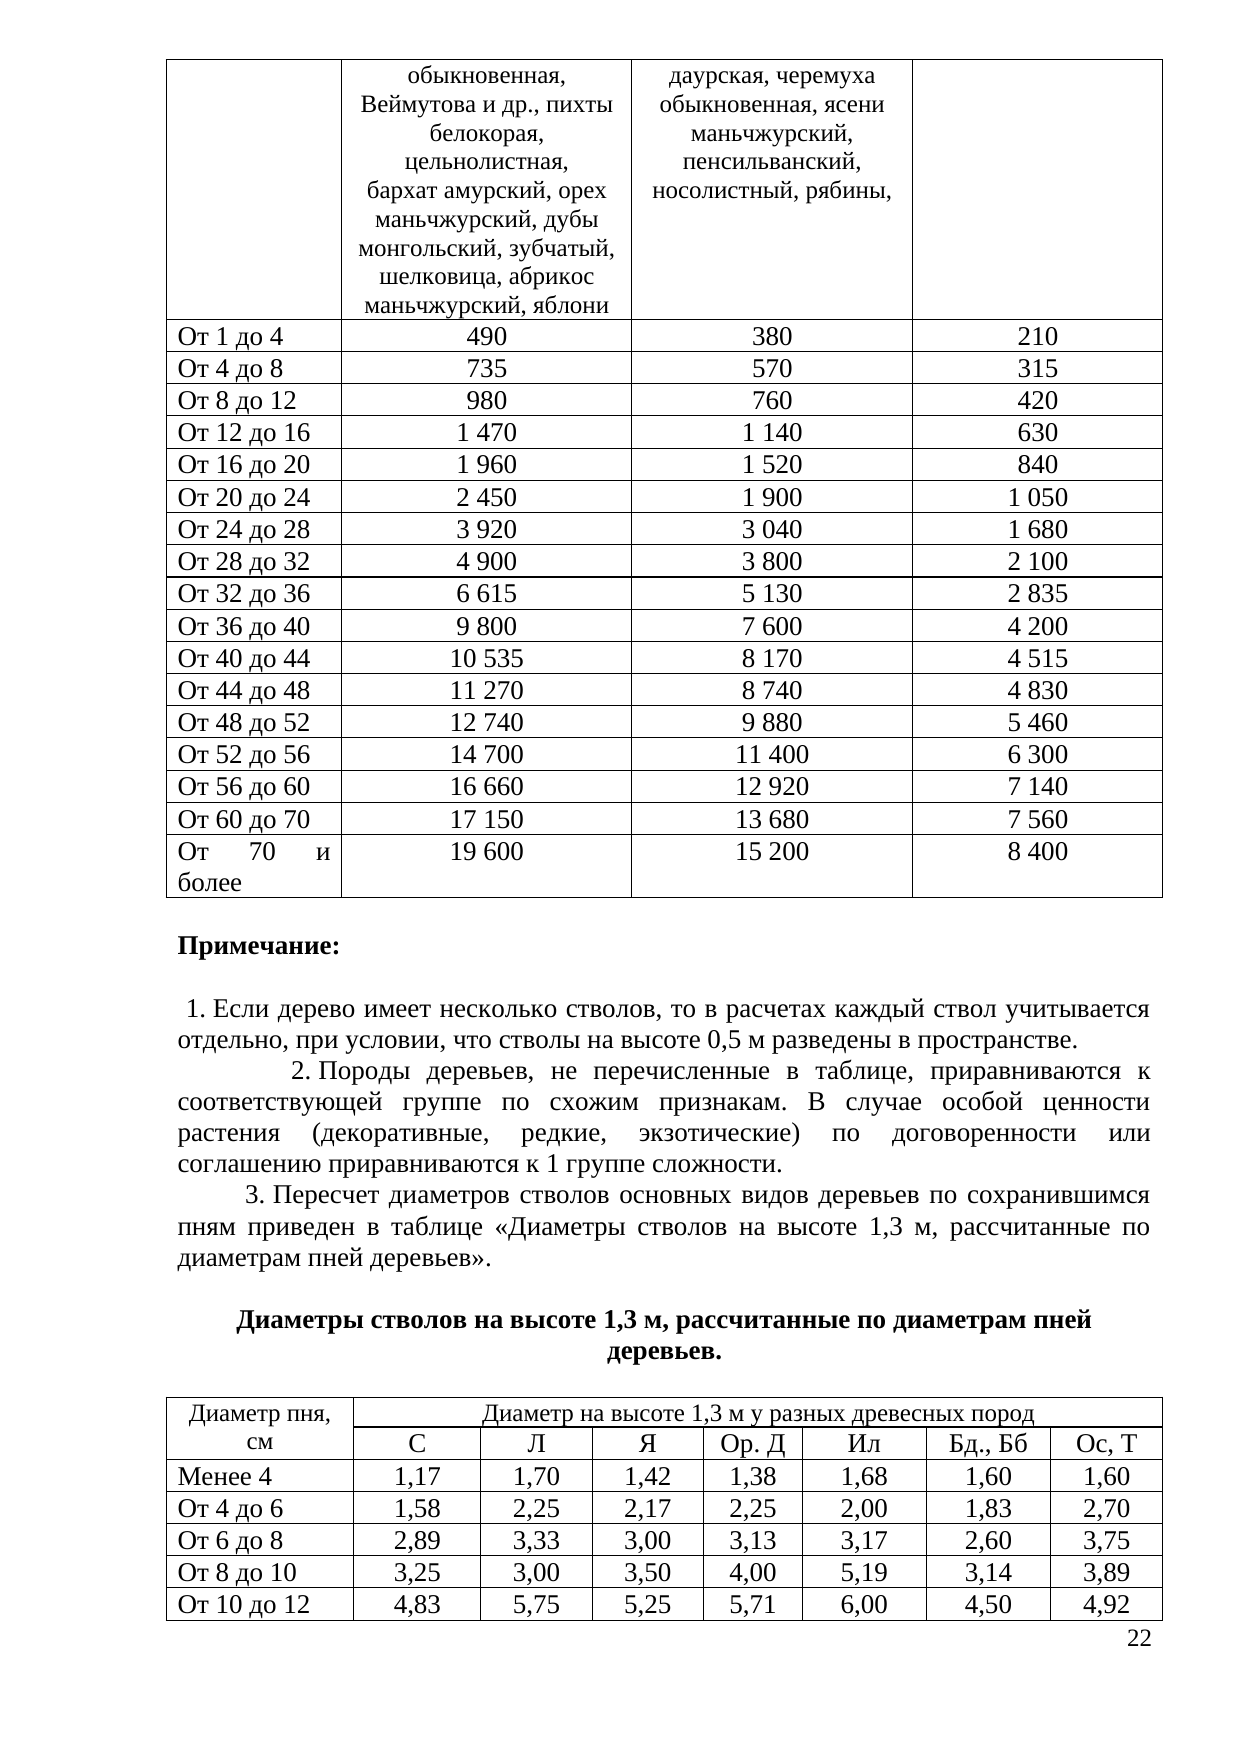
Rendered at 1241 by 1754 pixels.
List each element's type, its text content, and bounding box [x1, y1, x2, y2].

table_cell 4,83 [354, 1588, 480, 1619]
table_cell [913, 60, 1162, 319]
table_cell 1,70 [481, 1460, 592, 1491]
table_cell 12 740 [342, 706, 631, 737]
table_cell 4 200 [913, 610, 1162, 641]
table_cell 2,25 [704, 1492, 802, 1523]
table_cell 1 900 [632, 481, 912, 512]
table_cell С [354, 1428, 480, 1458]
table_cell 2 835 [913, 578, 1162, 608]
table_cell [632, 60, 912, 319]
table_cell 1,60 [1051, 1460, 1162, 1491]
table_cell 2,60 [927, 1524, 1050, 1555]
table_cell От 10 до 12 [167, 1588, 353, 1619]
table_cell 5 460 [913, 706, 1162, 737]
table_cell От 56 до 60 [167, 771, 341, 802]
table_cell 4 515 [913, 642, 1162, 673]
table_cell От 36 до 40 [167, 610, 341, 641]
table_cell 210 [913, 320, 1162, 351]
table_cell 1,60 [927, 1460, 1050, 1491]
text Примечание: [177, 929, 1152, 961]
table_cell 1,17 [354, 1460, 480, 1491]
table_cell 5,75 [481, 1588, 592, 1619]
table_header Диаметр на высоте 1,3 м у разных древесных пород [354, 1398, 1162, 1426]
table_cell 420 [913, 384, 1162, 415]
table_cell 2,70 [1051, 1492, 1162, 1523]
table_cell От 60 до 70 [167, 803, 341, 834]
table_cell 3,14 [927, 1556, 1050, 1587]
table_cell 17 150 [342, 803, 631, 834]
table_cell 315 [913, 352, 1162, 383]
table_cell 4,00 [704, 1556, 802, 1587]
table_cell 4,50 [927, 1588, 1050, 1619]
table_cell Менее 4 [167, 1460, 353, 1491]
table_cell Я [593, 1428, 703, 1458]
table_cell От 52 до 56 [167, 738, 341, 769]
table_cell 15 200 [632, 835, 912, 897]
table_cell 11 400 [632, 738, 912, 769]
table_cell 1 050 [913, 481, 1162, 512]
table_cell 7 140 [913, 771, 1162, 802]
table_cell 7 560 [913, 803, 1162, 834]
table_header Диаметр пня, см [167, 1398, 353, 1458]
table_cell От 1 до 4 [167, 320, 341, 351]
table_cell 6 300 [913, 738, 1162, 769]
table_cell 4 900 [342, 545, 631, 576]
table_cell 5,71 [704, 1588, 802, 1619]
table_cell 2 450 [342, 481, 631, 512]
table_cell 12 920 [632, 771, 912, 802]
table_cell От 70 и более [167, 835, 341, 897]
table_cell От 4 до 6 [167, 1492, 353, 1523]
table_cell От 8 до 10 [167, 1556, 353, 1587]
table_cell 16 660 [342, 771, 631, 802]
table_cell От 28 до 32 [167, 545, 341, 576]
table_cell 14 700 [342, 738, 631, 769]
table_cell 2,25 [481, 1492, 592, 1523]
table_cell Ор. Д [704, 1428, 802, 1458]
table_cell От 48 до 52 [167, 706, 341, 737]
table_cell 980 [342, 384, 631, 415]
table_cell 1,42 [593, 1460, 703, 1491]
table_cell От 44 до 48 [167, 674, 341, 705]
table_cell 840 [913, 449, 1162, 480]
table_cell 6 615 [342, 578, 631, 608]
text 1. Если дерево имеет несколько стволов, то в расчетах каждый ствол учитывается отдельно, при условии, что стволы на высоте 0,5 м разведены в пространстве. [177, 992, 1152, 1054]
table_cell 760 [632, 384, 912, 415]
table_cell 3,75 [1051, 1524, 1162, 1555]
table_cell 7 600 [632, 610, 912, 641]
table_cell 3,00 [481, 1556, 592, 1587]
text 2. Породы деревьев, не перечисленные в таблице, приравниваются к соответствующей группе по схожим признакам. В случае особой ценности растения (декоративные, редкие, экзотические) по договоренности или соглашению приравниваются к 1 группе сложности. [177, 1054, 1152, 1178]
table_cell 1 470 [342, 416, 631, 448]
table_cell Л [481, 1428, 592, 1458]
table_cell 3,33 [481, 1524, 592, 1555]
table_cell 5,19 [803, 1556, 926, 1587]
table_cell 6,00 [803, 1588, 926, 1619]
table_cell От 8 до 12 [167, 384, 341, 415]
table_cell 3,17 [803, 1524, 926, 1555]
table_cell 11 270 [342, 674, 631, 705]
table_cell 5 130 [632, 578, 912, 608]
table_cell 570 [632, 352, 912, 383]
table_cell Бд., Бб [927, 1428, 1050, 1458]
table_cell 3,50 [593, 1556, 703, 1587]
table_cell От 32 до 36 [167, 578, 341, 608]
table_cell 490 [342, 320, 631, 351]
table_cell 1 960 [342, 449, 631, 480]
table_cell 1,58 [354, 1492, 480, 1523]
table_cell 8 740 [632, 674, 912, 705]
table_cell 3,25 [354, 1556, 480, 1587]
table_cell Ос, Т [1051, 1428, 1162, 1458]
table_cell 2,89 [354, 1524, 480, 1555]
table_cell 9 800 [342, 610, 631, 641]
table_cell 2 100 [913, 545, 1162, 576]
table_cell От 24 до 28 [167, 513, 341, 544]
table_cell 2,00 [803, 1492, 926, 1523]
table_cell 3 800 [632, 545, 912, 576]
table_cell От 4 до 8 [167, 352, 341, 383]
table_cell 8 400 [913, 835, 1162, 897]
table_cell 4 830 [913, 674, 1162, 705]
table_cell 5,25 [593, 1588, 703, 1619]
table_cell 735 [342, 352, 631, 383]
text Диаметры стволов на высоте 1,3 м, рассчитанные по диаметрам пней деревьев. [177, 1303, 1152, 1365]
table_cell 3 920 [342, 513, 631, 544]
table_cell От 16 до 20 [167, 449, 341, 480]
table_cell 3,00 [593, 1524, 703, 1555]
table_cell 1 140 [632, 416, 912, 448]
table_cell 10 535 [342, 642, 631, 673]
table_cell 2,17 [593, 1492, 703, 1523]
table_cell Ил [803, 1428, 926, 1458]
table_cell 630 [913, 416, 1162, 448]
table_cell От 12 до 16 [167, 416, 341, 448]
text 3. Пересчет диаметров стволов основных видов деревьев по сохранившимся пням приведен в таблице «Диаметры стволов на высоте 1,3 м, рассчитанные по диаметрам пней деревьев». [177, 1178, 1152, 1272]
table_cell От 40 до 44 [167, 642, 341, 673]
table_cell 3,89 [1051, 1556, 1162, 1587]
table_cell 3,13 [704, 1524, 802, 1555]
table_cell 1 680 [913, 513, 1162, 544]
table_cell 1,38 [704, 1460, 802, 1491]
table_cell 3 040 [632, 513, 912, 544]
table_cell 1 520 [632, 449, 912, 480]
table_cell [342, 60, 631, 319]
table_cell От 20 до 24 [167, 481, 341, 512]
table_cell 4,92 [1051, 1588, 1162, 1619]
table_cell 8 170 [632, 642, 912, 673]
table_cell От 6 до 8 [167, 1524, 353, 1555]
table_cell 1,68 [803, 1460, 926, 1491]
table_cell 9 880 [632, 706, 912, 737]
table_cell 13 680 [632, 803, 912, 834]
table_cell 1,83 [927, 1492, 1050, 1523]
table_cell 19 600 [342, 835, 631, 897]
table_cell 380 [632, 320, 912, 351]
